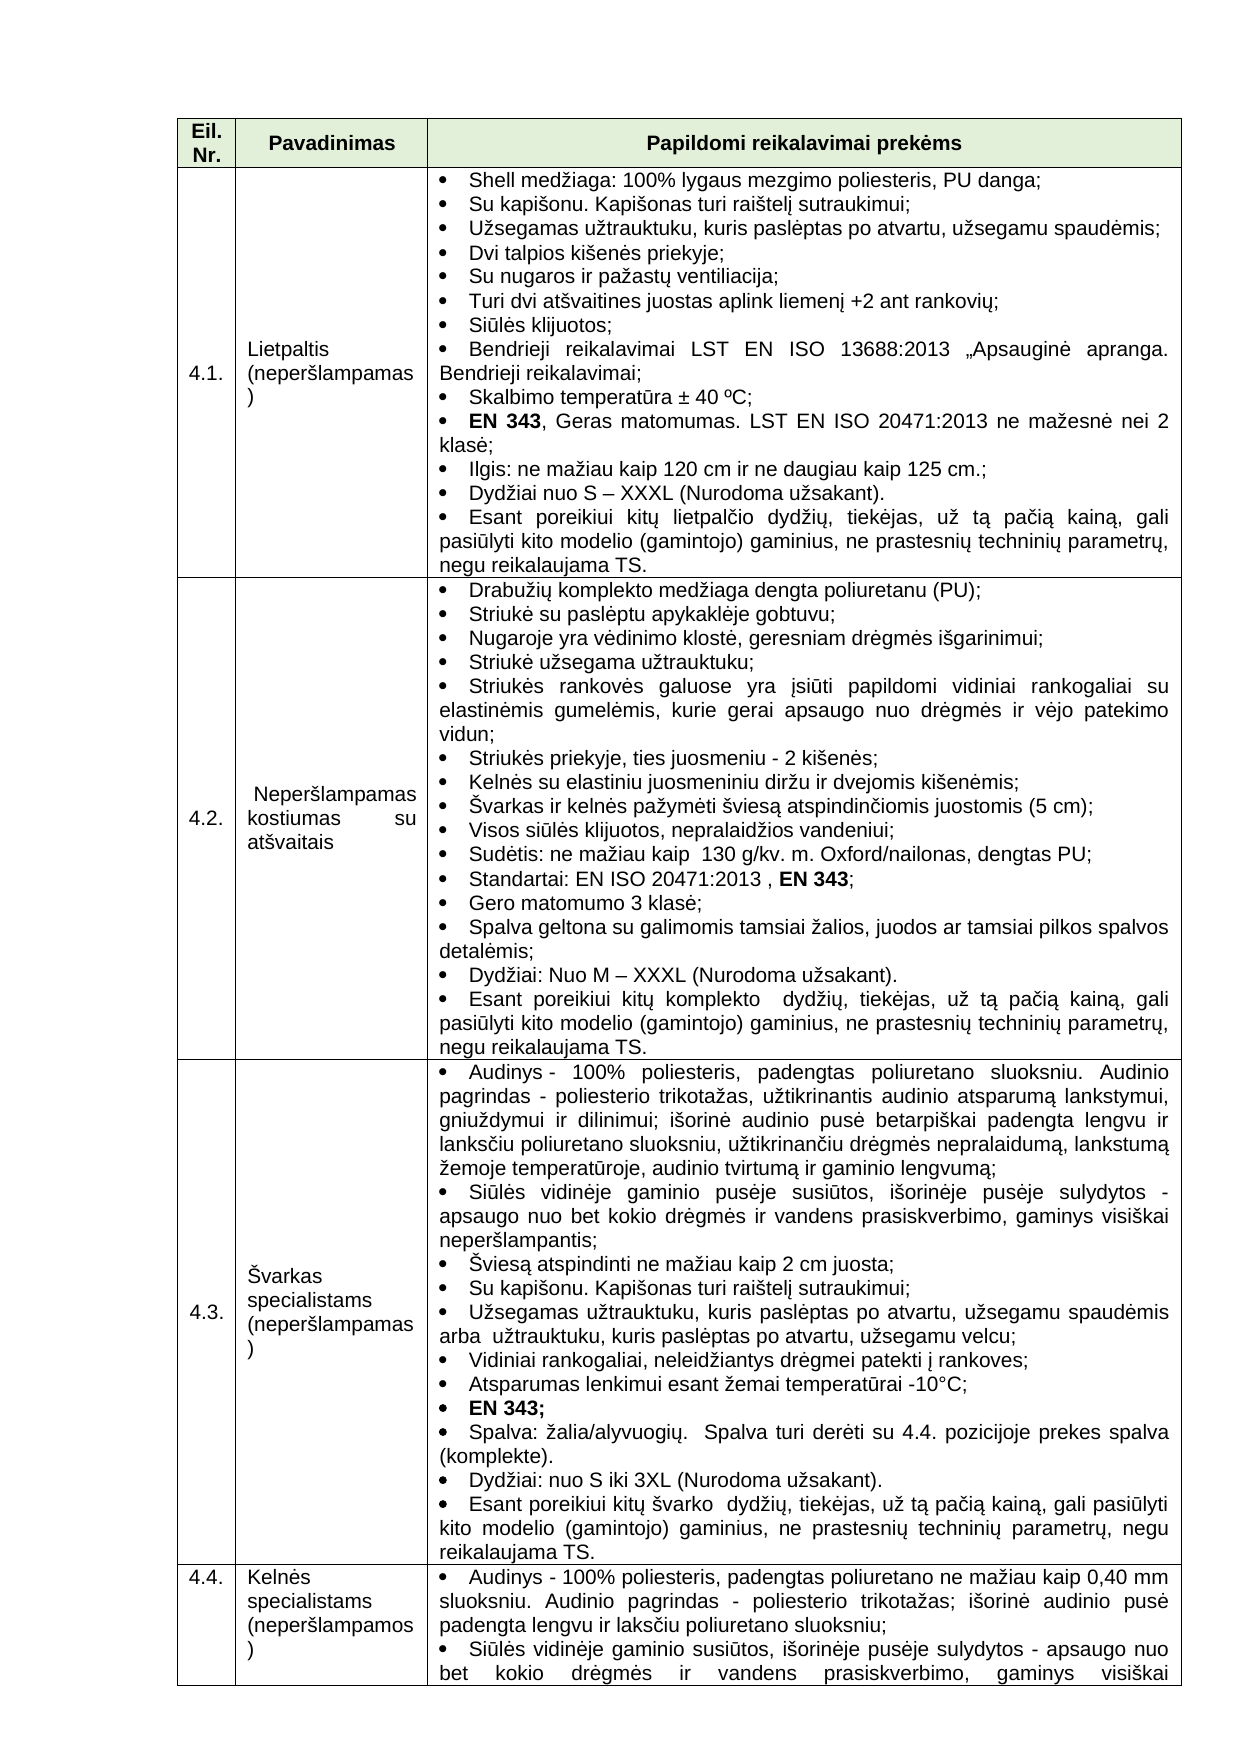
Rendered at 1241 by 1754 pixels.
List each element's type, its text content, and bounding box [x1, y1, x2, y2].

table_header Papildomi reikalavimai prekėms [428, 119, 1181, 167]
table_cell Neperšlampamas kostiumas su atšvaitais [236, 578, 427, 1058]
table_cell 4.2. [178, 578, 235, 1058]
table_cell 4.1. [178, 168, 235, 577]
table_header Eil. Nr. [178, 119, 235, 167]
table_header Pavadinimas [236, 119, 427, 167]
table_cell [236, 1565, 427, 1685]
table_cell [428, 1565, 1181, 1685]
table_cell Lietpaltis (neperšlampamas) [236, 168, 427, 577]
table_cell 4.3. [178, 1060, 235, 1564]
table_cell Shell medžiaga: 100% lygaus mezgimo poliesteris, PU danga; Su kapišonu. Kapišonas turi raištelį sutraukimui; Užsegamas užtrauktuku, kuris paslėptas po atvartu, užsegamu spaudėmis; Dvi talpios kišenės priekyje; Su nugaros ir pažastų ventiliacija; Turi dvi atšvaitines juostas aplink liemenį +2 ant rankovių; Siūlės klijuotos; Bendrieji reikalavimai LST EN ISO 13688:2013 „Apsauginė apranga. Bendrieji reikalavimai; Skalbimo temperatūra ± 40 ºC; EN 343, Geras matomumas. LST EN ISO 20471:2013 ne mažesnė nei 2 klasė; Ilgis: ne mažiau kaip 120 cm ir ne daugiau kaip 125 cm.; Dydžiai nuo S – XXXL (Nurodoma užsakant). Esant poreikiui kitų lietpalčio dydžių, tiekėjas, už tą pačią kainą, gali pasiūlyti kito modelio (gamintojo) gaminius, ne prastesnių techninių parametrų, negu reikalaujama TS. [428, 168, 1181, 577]
table_cell Drabužių komplekto medžiaga dengta poliuretanu (PU); Striukė su paslėptu apykaklėje gobtuvu; Nugaroje yra vėdinimo klostė, geresniam drėgmės išgarinimui; Striukė užsegama užtrauktuku; Striukės rankovės galuose yra įsiūti papildomi vidiniai rankogaliai su elastinėmis gumelėmis, kurie gerai apsaugo nuo drėgmės ir vėjo patekimo vidun; Striukės priekyje, ties juosmeniu - 2 kišenės; Kelnės su elastiniu juosmeniniu diržu ir dvejomis kišenėmis; Švarkas ir kelnės pažymėti šviesą atspindinčiomis juostomis (5 cm); Visos siūlės klijuotos, nepralaidžios vandeniui; Sudėtis: ne mažiau kaip 130 g/kv. m. Oxford/nailonas, dengtas PU; Standartai: EN ISO 20471:2013 , EN 343; Gero matomumo 3 klasė; Spalva geltona su galimomis tamsiai žalios, juodos ar tamsiai pilkos spalvos detalėmis; Dydžiai: Nuo M – XXXL (Nurodoma užsakant). Esant poreikiui kitų komplekto dydžių, tiekėjas, už tą pačią kainą, gali pasiūlyti kito modelio (gamintojo) gaminius, ne prastesnių techninių parametrų, negu reikalaujama TS. [428, 578, 1181, 1058]
table_cell 4.4. [178, 1565, 235, 1685]
table_cell Švarkas specialistams (neperšlampamas) [236, 1060, 427, 1564]
table_cell Audinys - 100% poliesteris, padengtas poliuretano sluoksniu. Audinio pagrindas - poliesterio trikotažas, užtikrinantis audinio atsparumą lankstymui, gniuždymui ir dilinimui; išorinė audinio pusė betarpiškai padengta lengvu ir lanksčiu poliuretano sluoksniu, užtikrinančiu drėgmės nepralaidumą, lankstumą žemoje temperatūroje, audinio tvirtumą ir gaminio lengvumą; Siūlės vidinėje gaminio pusėje susiūtos, išorinėje pusėje sulydytos - apsaugo nuo bet kokio drėgmės ir vandens prasiskverbimo, gaminys visiškai neperšlampantis; Šviesą atspindinti ne mažiau kaip 2 cm juosta; Su kapišonu. Kapišonas turi raištelį sutraukimui; Užsegamas užtrauktuku, kuris paslėptas po atvartu, užsegamu spaudėmis arba užtrauktuku, kuris paslėptas po atvartu, užsegamu velcu; Vidiniai rankogaliai, neleidžiantys drėgmei patekti į rankoves; Atsparumas lenkimui esant žemai temperatūrai -10°C; EN 343; Spalva: žalia/alyvuogių. Spalva turi derėti su 4.4. pozicijoje prekes spalva (komplekte). Dydžiai: nuo S iki 3XL (Nurodoma užsakant). Esant poreikiui kitų švarko dydžių, tiekėjas, už tą pačią kainą, gali pasiūlyti kito modelio (gamintojo) gaminius, ne prastesnių techninių parametrų, negu reikalaujama TS. [428, 1060, 1181, 1564]
